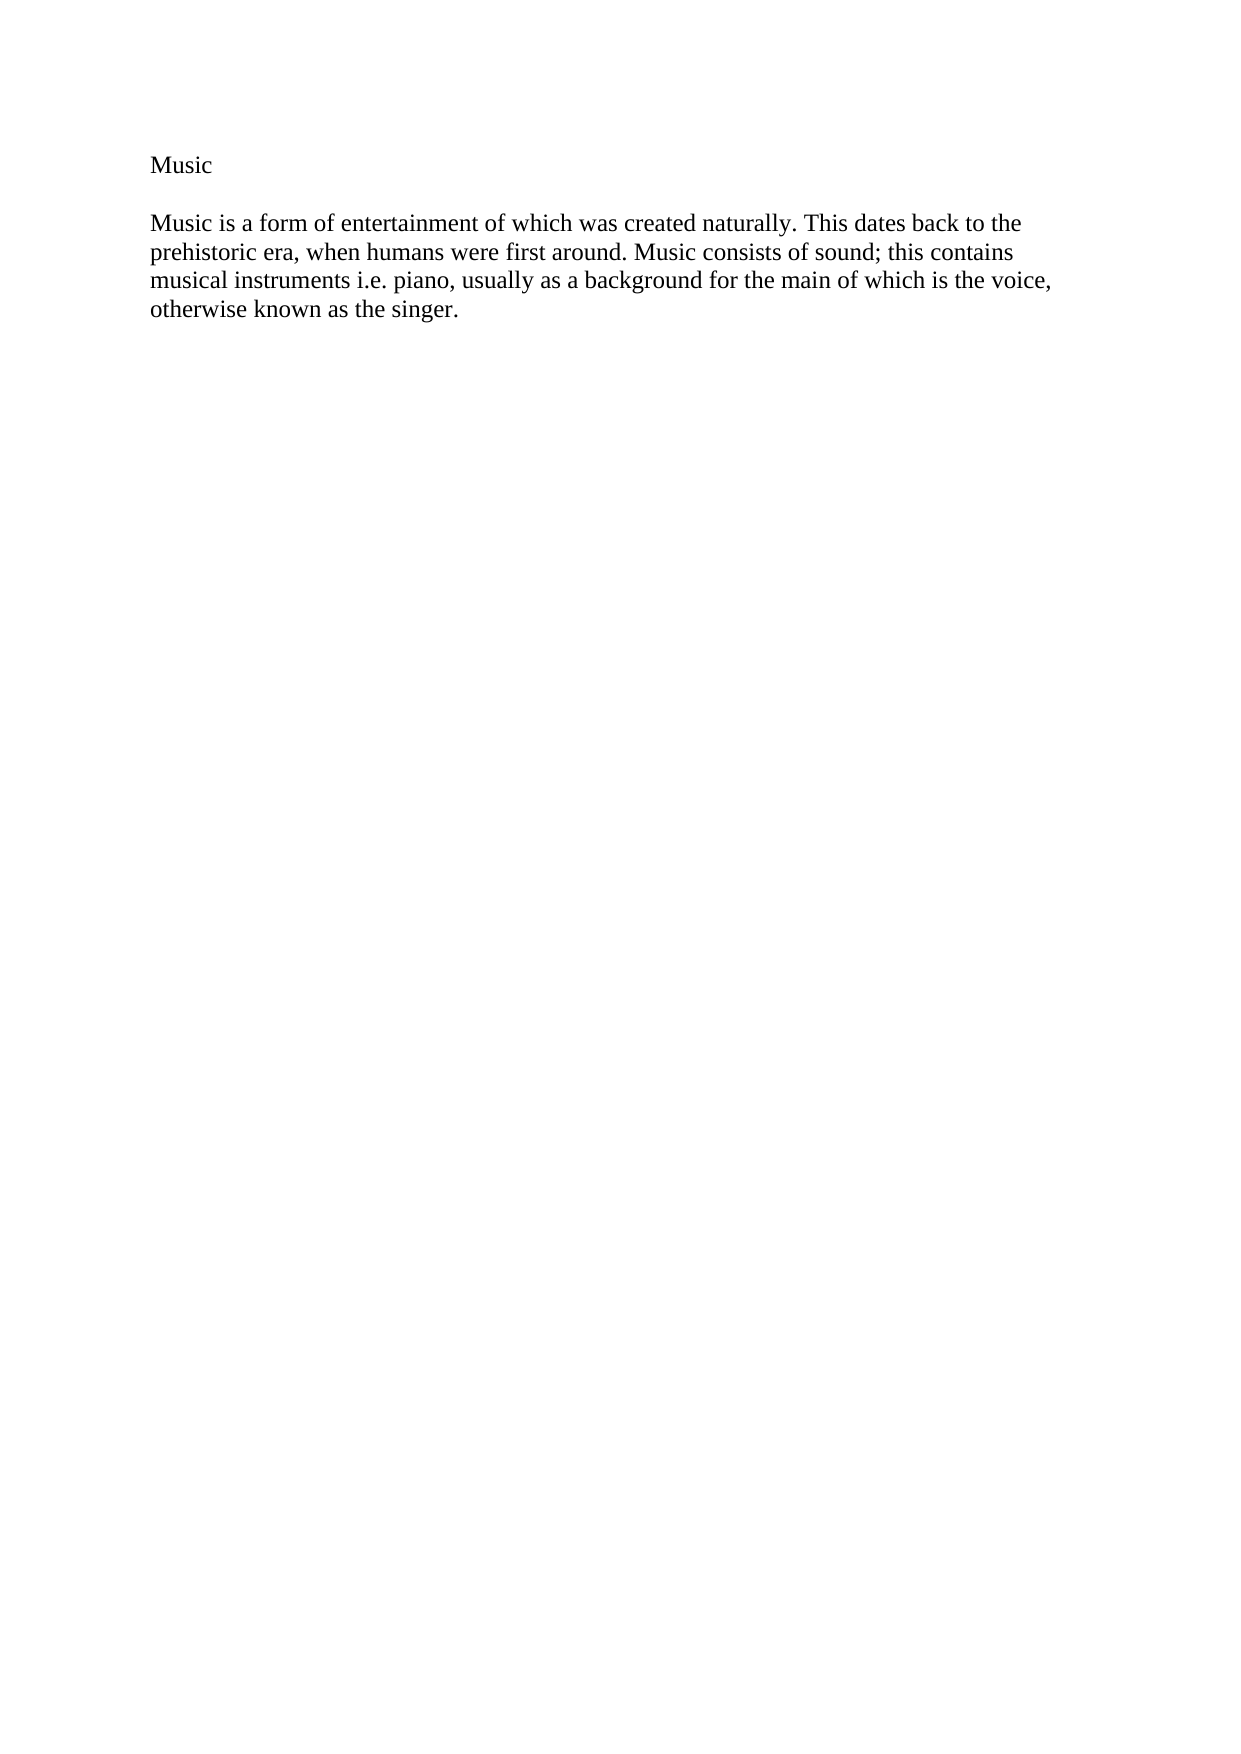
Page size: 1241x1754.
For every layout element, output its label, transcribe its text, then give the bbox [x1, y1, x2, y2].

text Music is a form of entertainment of which was created naturally. This dates back to the prehistoric era, when humans were first around. Music consists of sound; this contains musical instruments i.e. piano, usually as a background for the main of which is the voice, otherwise known as the singer. [150, 208, 1090, 323]
text Music [150, 150, 1090, 179]
